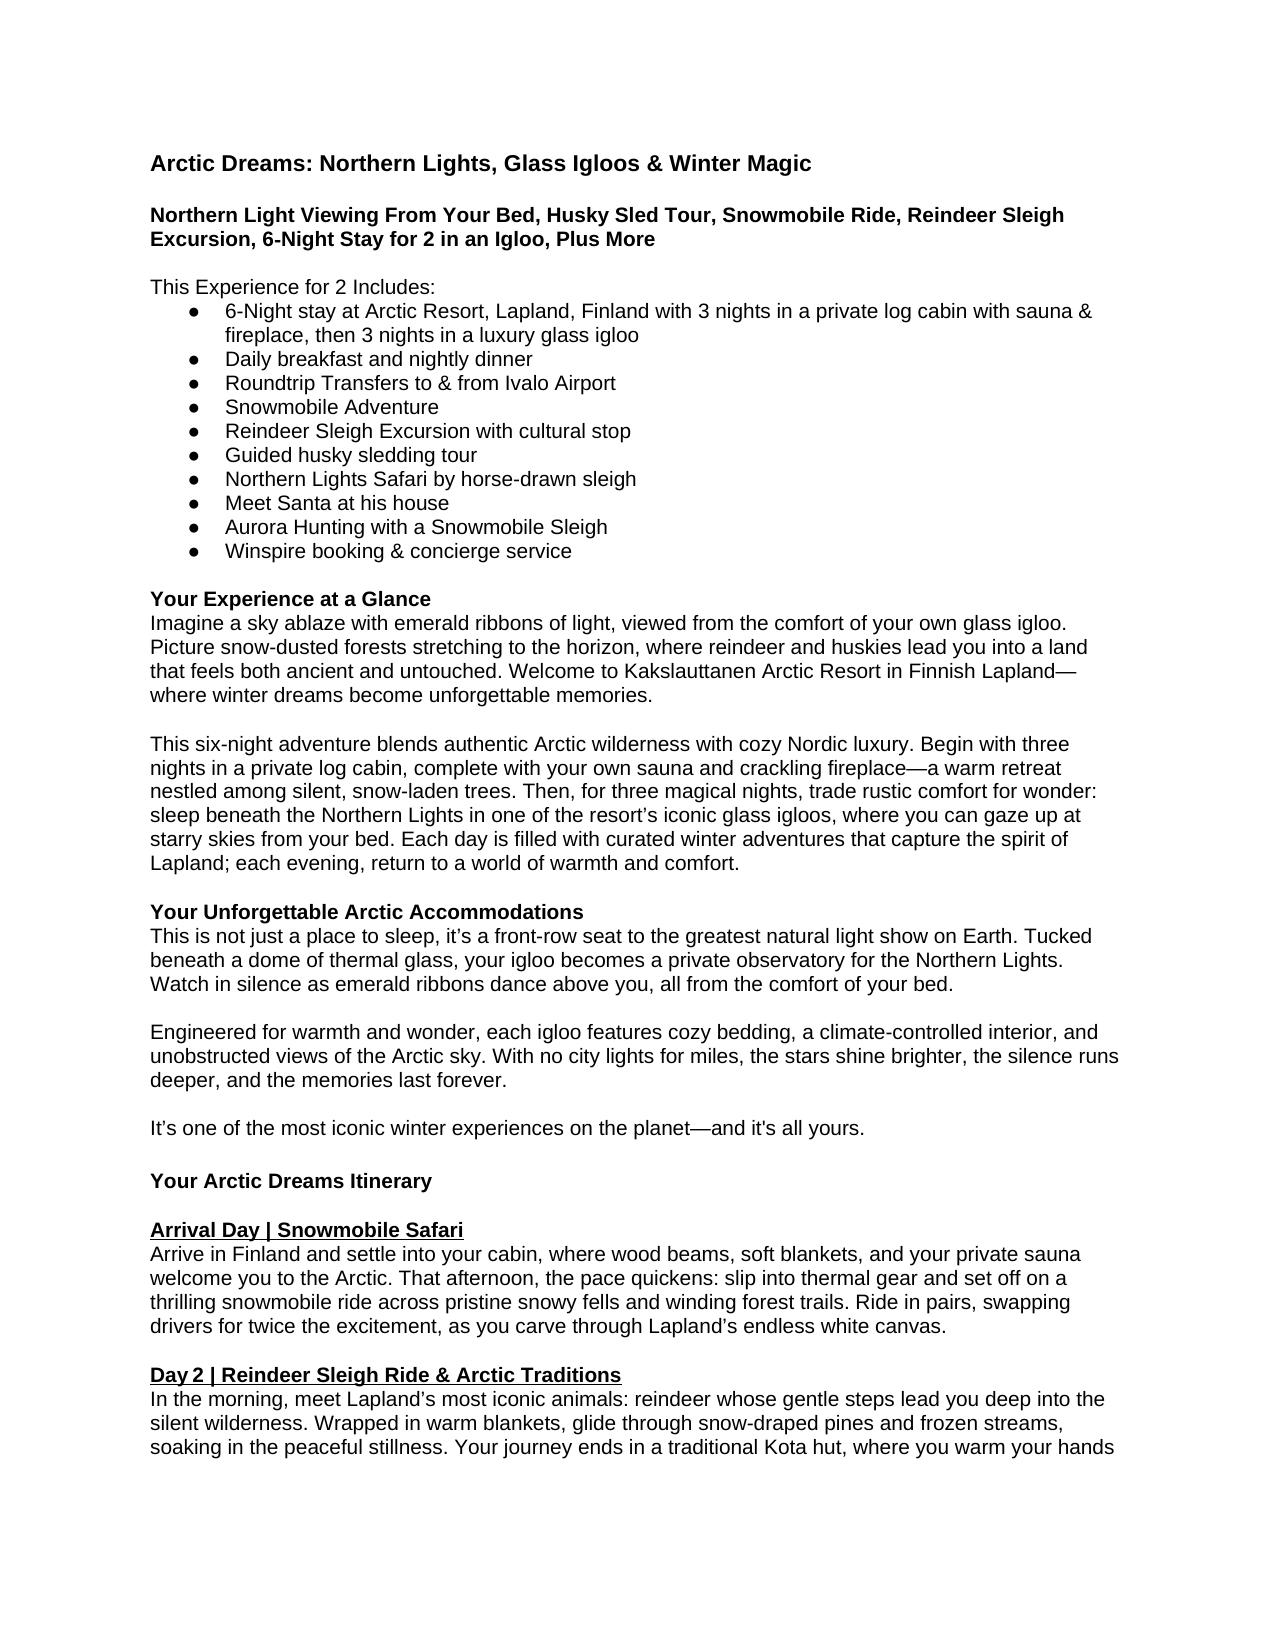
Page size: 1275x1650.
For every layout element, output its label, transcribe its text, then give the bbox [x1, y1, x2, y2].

text This six-night adventure blends authentic Arctic wilderness with cozy Nordic luxury. Begin with three nights in a private log cabin, complete with your own sauna and crackling fireplace—a warm retreat nestled among silent, snow-laden trees. Then, for three magical nights, trade rustic comfort for wonder: sleep beneath the Northern Lights in one of the resort’s iconic glass igloos, where you can gaze up at starry skies from your bed. Each day is filled with curated winter adventures that capture the spirit of Lapland; each evening, return to a world of warmth and comfort. [150, 731, 1125, 875]
text Engineered for warmth and wonder, each igloo features cozy bedding, a climate-controlled interior, and unobstructed views of the Arctic sky. With no city lights for miles, the stars shine brighter, the silence runs deeper, and the memories last forever. [150, 1020, 1125, 1092]
list Winspire booking & concierge service [187, 539, 1125, 563]
subtitle Your Unforgettable Arctic Accommodations [150, 900, 1125, 924]
list Roundtrip Transfers to & from Ivalo Airport [187, 371, 1125, 395]
text This Experience for 2 Includes: [150, 275, 1125, 299]
list Northern Lights Safari by horse-drawn sleigh [187, 467, 1125, 491]
subtitle Your Experience at a Glance [150, 587, 1125, 611]
text Arrival Day | Snowmobile Safari Arrive in Finland and settle into your cabin, where wood beams, soft blankets, and your private sauna welcome you to the Arctic. That afternoon, the pace quickens: slip into thermal gear and set off on a thrilling snowmobile ride across pristine snowy fells and winding forest trails. Ride in pairs, swapping drivers for twice the excitement, as you carve through Lapland’s endless white canvas. [150, 1218, 1125, 1338]
list Guided husky sledding tour [187, 443, 1125, 467]
subtitle Arctic Dreams: Northern Lights, Glass Igloos & Winter Magic [150, 150, 1125, 176]
text This is not just a place to sleep, it’s a front-row seat to the greatest natural light show on Earth. Tucked beneath a dome of thermal glass, your igloo becomes a private observatory for the Northern Lights. Watch in silence as emerald ribbons dance above you, all from the comfort of your bed. [150, 924, 1125, 996]
text Imagine a sky ablaze with emerald ribbons of light, viewed from the comfort of your own glass igloo. Picture snow-dusted forests stretching to the horizon, where reindeer and huskies lead you into a land that feels both ancient and untouched. Welcome to Kakslauttanen Arctic Resort in Finnish Lapland—where winter dreams become unforgettable memories. [150, 611, 1125, 706]
text It’s one of the most iconic winter experiences on the planet—and it's all yours. [150, 1116, 1125, 1140]
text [150, 1363, 1125, 1458]
list Reindeer Sleigh Excursion with cultural stop [187, 419, 1125, 443]
list Aurora Hunting with a Snowmobile Sleigh [187, 515, 1125, 539]
subtitle Your Arctic Dreams Itinerary [150, 1169, 1125, 1193]
list 6-Night stay at Arctic Resort, Lapland, Finland with 3 nights in a private log cabin with sauna & fireplace, then 3 nights in a luxury glass igloo [187, 299, 1125, 347]
list Daily breakfast and nightly dinner [187, 347, 1125, 371]
list Meet Santa at his house [187, 491, 1125, 515]
list Snowmobile Adventure [187, 395, 1125, 419]
text Northern Light Viewing From Your Bed, Husky Sled Tour, Snowmobile Ride, Reindeer Sleigh Excursion, 6‐Night Stay for 2 in an Igloo, Plus More [150, 203, 1125, 251]
